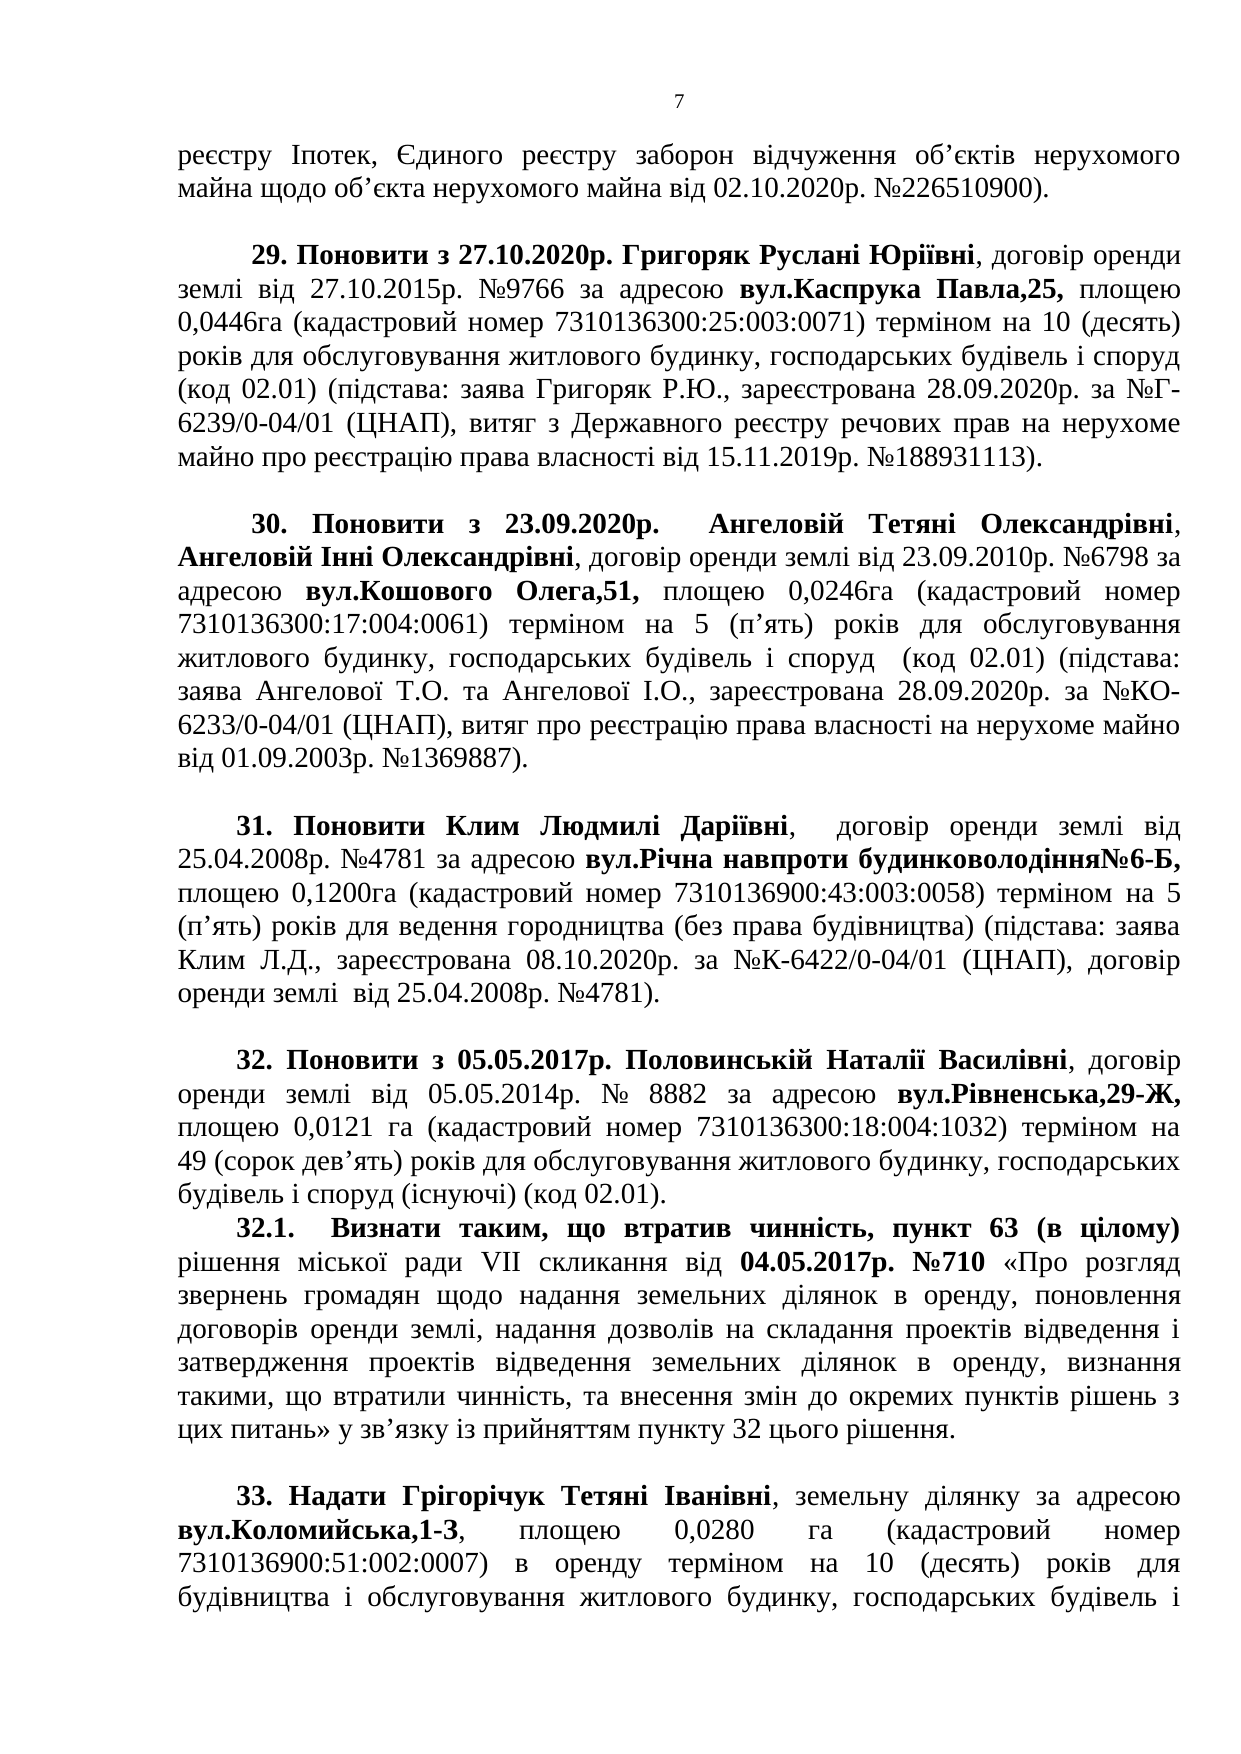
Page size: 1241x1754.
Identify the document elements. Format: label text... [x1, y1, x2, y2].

text 29. Поновити з 27.10.2020р. Григоряк Руслані Юріївні, договір оренди землі від 27.10.2015р. №9766 за адресою вул.Каспрука Павла,25, площею 0,0446га (кадастровий номер 7310136300:25:003:0071) терміном на 10 (десять) років для обслуговування житлового будинку, господарських будівель і споруд (код 02.01) (підстава: заява Григоряк Р.Ю., зареєстрована 28.09.2020р. за №Г-6239/0-04/01 (ЦНАП), витяг з Державного реєстру речових прав на нерухоме майно про реєстрацію права власності від 15.11.2019р. №188931113). [177, 237, 1181, 472]
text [177, 1478, 1181, 1613]
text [177, 137, 1181, 204]
text 31. Поновити Клим Людмилі Даріївні, договір оренди землі від 25.04.2008р. №4781 за адресою вул.Річна навпроти будинковолодіння№6-Б, площею 0,1200га (кадастровий номер 7310136900:43:003:0058) терміном на 5 (п’ять) років для ведення городництва (без права будівництва) (підстава: заява Клим Л.Д., зареєстрована 08.10.2020р. за №К-6422/0-04/01 (ЦНАП), договір оренди землі від 25.04.2008р. №4781). [177, 808, 1181, 1009]
text 32.1. Визнати таким, що втратив чинність, пункт 63 (в цілому) рішення міської ради VII скликання від 04.05.2017р. №710 «Про розгляд звернень громадян щодо надання земельних ділянок в оренду, поновлення договорів оренди землі, надання дозволів на складання проектів відведення і затвердження проектів відведення земельних ділянок в оренду, визнання такими, що втратили чинність, та внесення змін до окремих пунктів рішень з цих питань» у зв’язку із прийняттям пункту 32 цього рішення. [177, 1210, 1181, 1445]
text 30. Поновити з 23.09.2020р. Ангеловій Тетяні Олександрівні, Ангеловій Інні Олександрівні, договір оренди землі від 23.09.2010р. №6798 за адресою вул.Кошового Олега,51, площею 0,0246га (кадастровий номер 7310136300:17:004:0061) терміном на 5 (п’ять) років для обслуговування житлового будинку, господарських будівель і споруд (код 02.01) (підстава: заява Ангелової Т.О. та Ангелової І.О., зареєстрована 28.09.2020р. за №КО-6233/0-04/01 (ЦНАП), витяг про реєстрацію права власності на нерухоме майно від 01.09.2003р. №1369887). [177, 506, 1181, 774]
text 32. Поновити з 05.05.2017р. Половинській Наталії Василівні, договір оренди землі від 05.05.2014р. № 8882 за адресою вул.Рівненська,29-Ж, площею 0,0121 га (кадастровий номер 7310136300:18:004:1032) терміном на 49 (сорок дев’ять) років для обслуговування житлового будинку, господарських будівель і споруд (існуючі) (код 02.01). [177, 1042, 1181, 1210]
